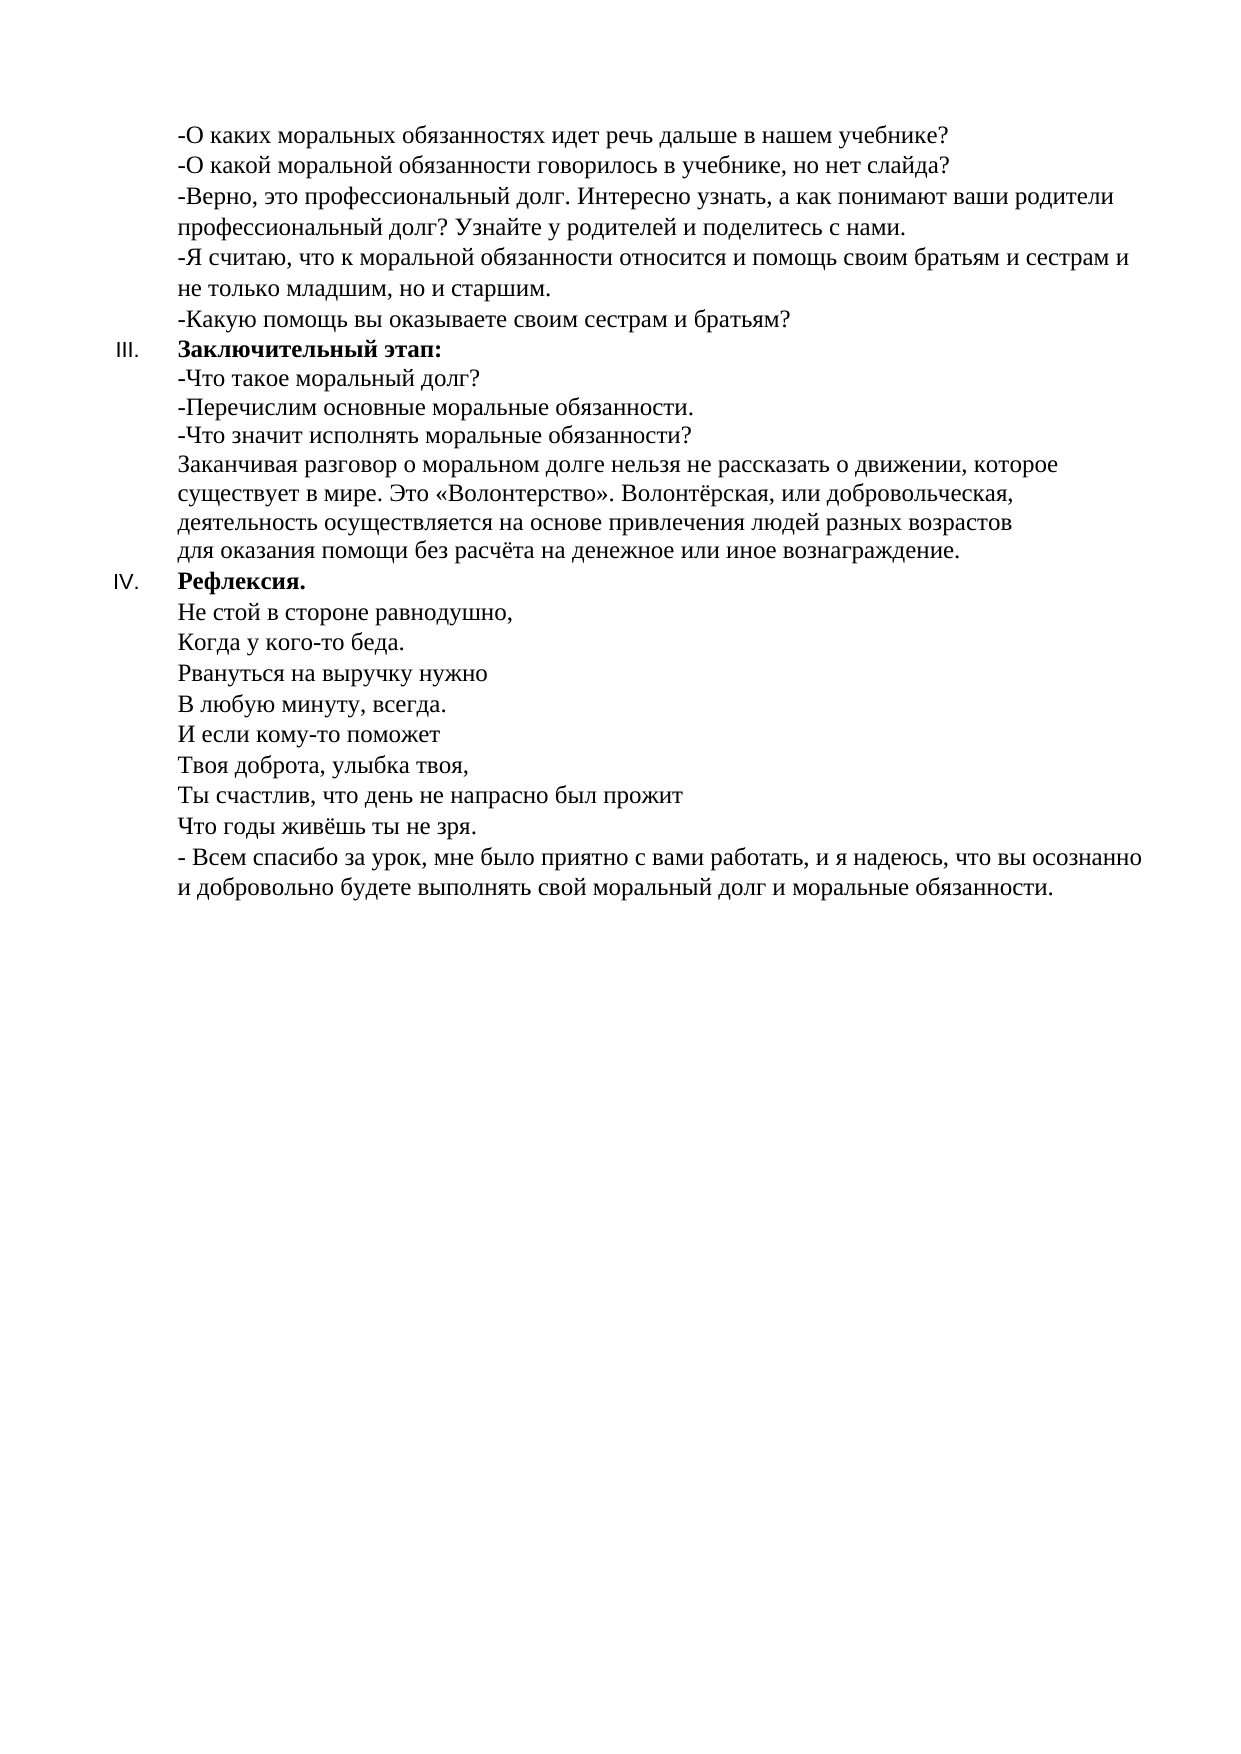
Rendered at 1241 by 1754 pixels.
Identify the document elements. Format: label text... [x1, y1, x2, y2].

text Заканчивая разговор о моральном долге нельзя не рассказать о движении, которое существует в мире. Это «Волонтерство». Волонтёрская, или добровольческая, деятельность осуществляется на основе привлечения людей разных возрастов для оказания помощи без расчёта на денежное или иное вознаграждение. [177, 449, 1152, 564]
text - Всем спасибо за урок, мне было приятно с вами работать, и я надеюсь, что вы осознанно и добровольно будете выполнять свой моральный долг и моральные обязанности. [177, 840, 1152, 901]
text Рвануться на выручку нужно [177, 656, 1152, 687]
text -Какую помощь вы оказываете своим сестрам и братьям? [177, 302, 1152, 332]
text -Я считаю, что к моральной обязанности относится и помощь своим братьям и сестрам и не только младшим, но и старшим. [177, 241, 1152, 302]
text -Что значит исполнять моральные обязанности? [177, 421, 1152, 449]
text Твоя доброта, улыбка твоя, [177, 748, 1152, 779]
text Не стой в стороне равнодушно, [177, 595, 1152, 626]
text Что годы живёшь ты не зря. [177, 809, 1152, 840]
text -Перечислим основные моральные обязанности. [177, 392, 1152, 421]
list Заключительный этап: [140, 332, 1152, 363]
text -О какой моральной обязанности говорилось в учебнике, но нет слайда? [177, 149, 1152, 179]
list Рефлексия. [140, 564, 1152, 595]
text -Верно, это профессиональный долг. Интересно узнать, а как понимают ваши родители профессиональный долг? Узнайте у родителей и поделитесь с нами. [177, 179, 1152, 241]
text Ты счастлив, что день не напрасно был прожит [177, 779, 1152, 809]
text Когда у кого-то беда. [177, 626, 1152, 656]
text -О каких моральных обязанностях идет речь дальше в нашем учебнике? [177, 118, 1152, 149]
text В любую минуту, всегда. [177, 687, 1152, 717]
text -Что такое моральный долг? [177, 363, 1152, 392]
text И если кому-то поможет [177, 717, 1152, 748]
